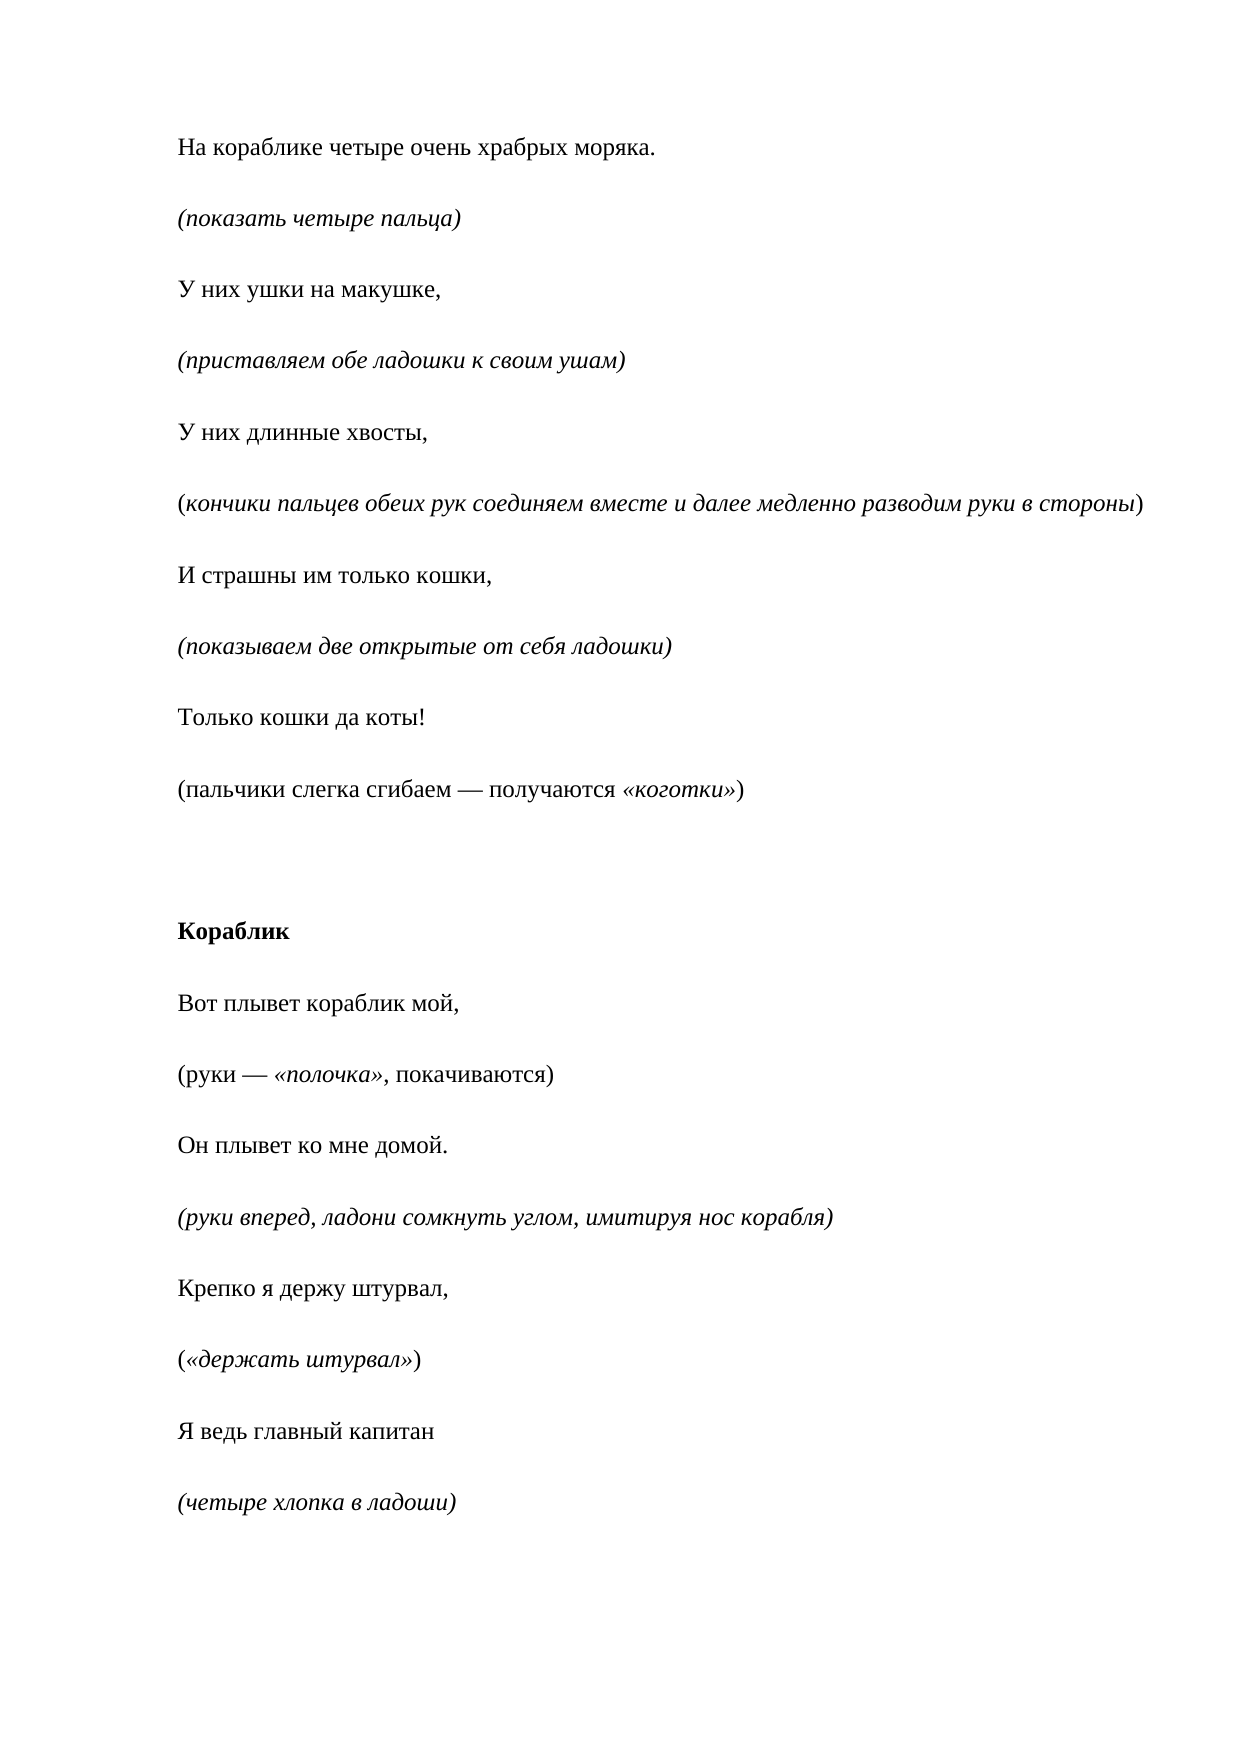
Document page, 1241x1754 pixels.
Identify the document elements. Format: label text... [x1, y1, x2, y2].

text (показываем две открытые от себя ладошки) [177, 618, 1152, 660]
text И страшны им только кошки, [177, 546, 1152, 588]
text (показать четыре пальца) [177, 189, 1152, 232]
text Крепко я держу штурвал, [177, 1260, 1152, 1302]
text Он плывет ко мне домой. [177, 1117, 1152, 1159]
text Только кошки да коты! [177, 689, 1152, 731]
text (приставляем обе ладошки к своим ушам) [177, 332, 1152, 374]
text Кораблик [177, 903, 1152, 945]
text (четыре хлопка в ладоши) [177, 1474, 1152, 1516]
text («держать штурвал») [177, 1331, 1152, 1373]
text У них ушки на макушке, [177, 261, 1152, 303]
text На кораблике четыре очень храбрых моряка. [177, 118, 1152, 160]
text (пальчики слегка сгибаем — получаются «коготки») [177, 760, 1152, 802]
text Я ведь главный капитан [177, 1402, 1152, 1445]
text (руки — «полочка», покачиваются) [177, 1046, 1152, 1088]
text У них длинные хвосты, [177, 403, 1152, 446]
text (кончики пальцев обеих рук соединяем вместе и далее медленно разводим руки в стороны) [177, 475, 1152, 517]
text (руки вперед, ладони сомкнуть углом, имитируя нос корабля) [177, 1188, 1152, 1231]
text Вот плывет кораблик мой, [177, 974, 1152, 1017]
